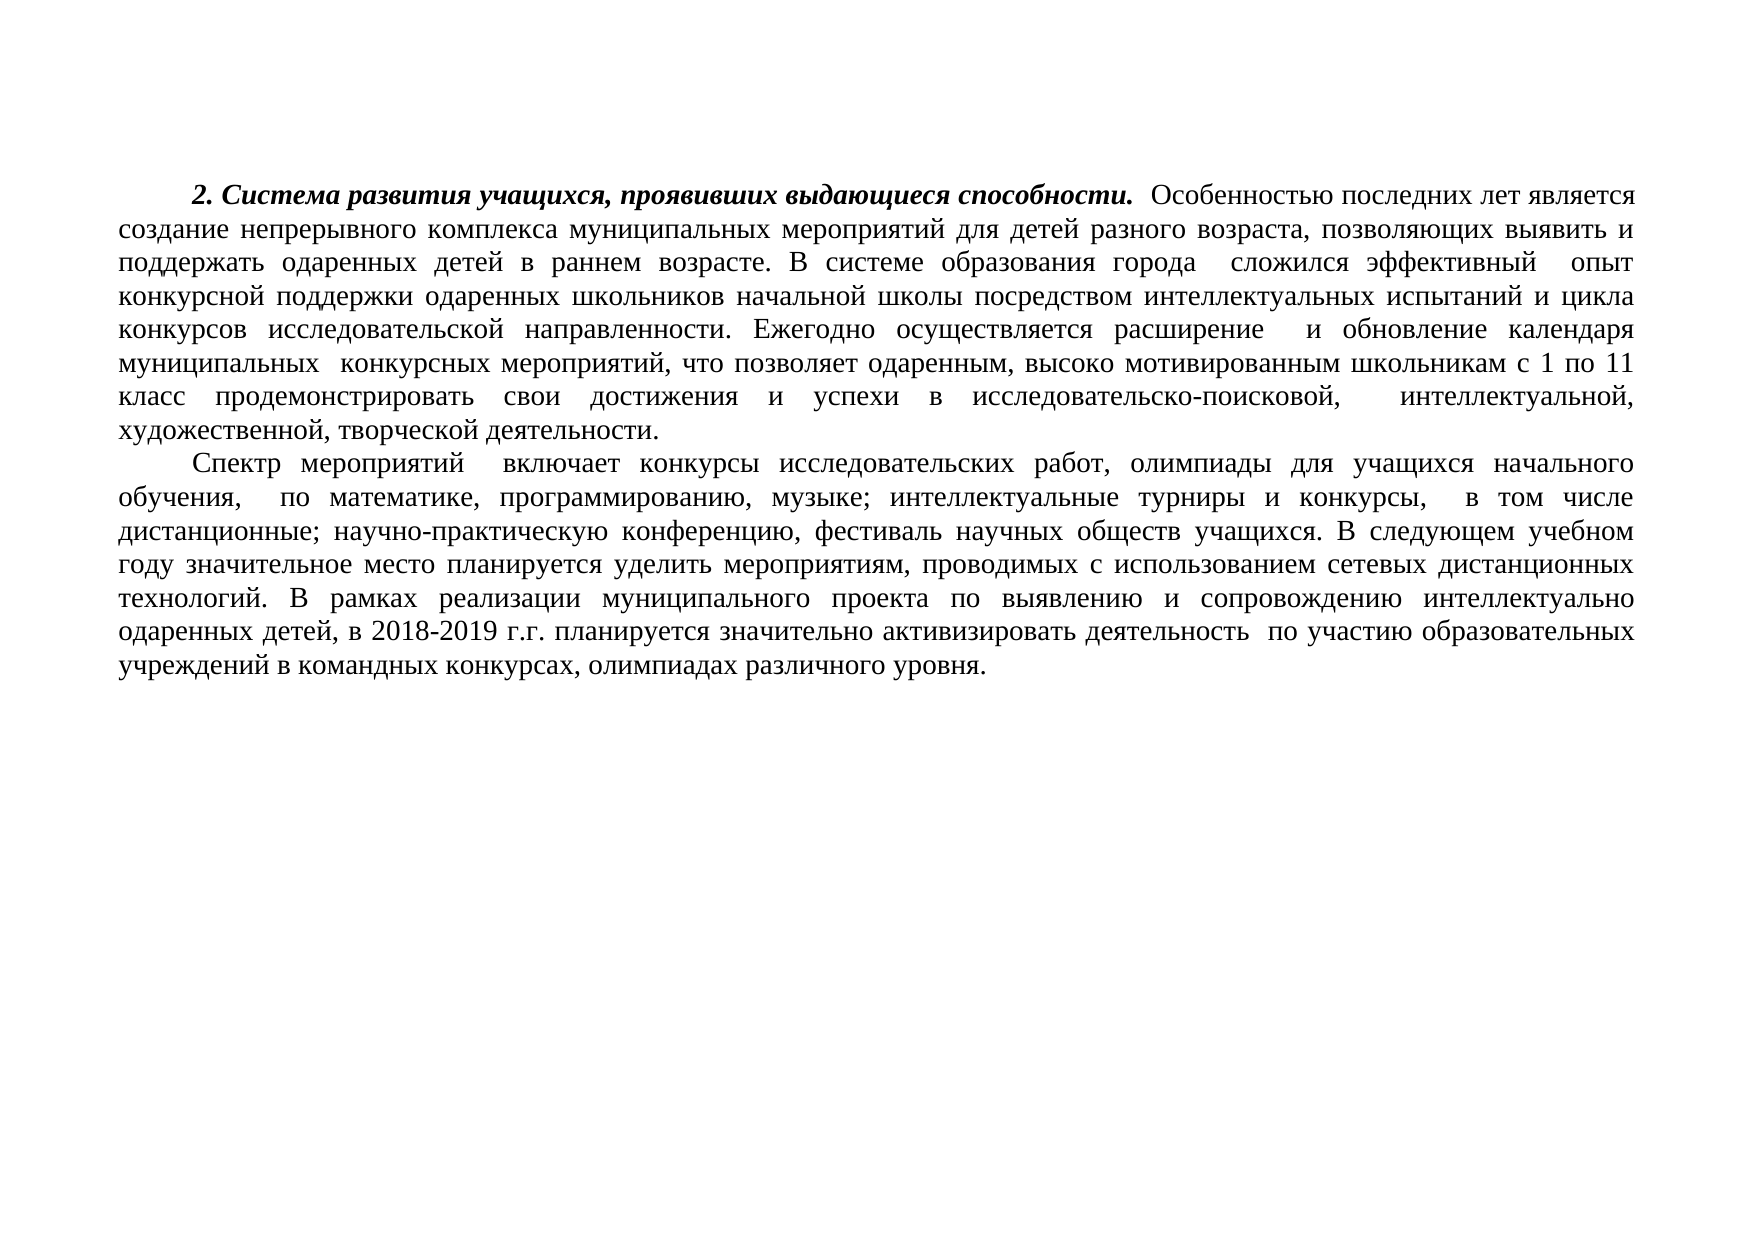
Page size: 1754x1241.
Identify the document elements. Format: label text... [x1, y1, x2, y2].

text 2. Система развития учащихся, проявивших выдающиеся способности. Особенностью последних лет является создание непрерывного комплекса муниципальных мероприятий для детей разного возраста, позволяющих выявить и поддержать одаренных детей в раннем возрасте. В системе образования города сложился эффективный опыт конкурсной поддержки одаренных школьников начальной школы посредством интеллектуальных испытаний и цикла конкурсов исследовательской направленности. Ежегодно осуществляется расширение и обновление календаря муниципальных конкурсных мероприятий, что позволяет одаренным, высоко мотивированным школьникам с 1 по 11 класс продемонстрировать свои достижения и успехи в исследовательско-поисковой, интеллектуальной, художественной, творческой деятельности. [118, 177, 1636, 446]
text Спектр мероприятий включает конкурсы исследовательских работ, олимпиады для учащихся начального обучения, по математике, программированию, музыке; интеллектуальные турниры и конкурсы, в том числе дистанционные; научно-практическую конференцию, фестиваль научных обществ учащихся. В следующем учебном году значительное место планируется уделить мероприятиям, проводимых с использованием сетевых дистанционных технологий. В рамках реализации муниципального проекта по выявлению и сопровождению интеллектуально одаренных детей, в 2018-2019 г.г. планируется значительно активизировать деятельность по участию образовательных учреждений в командных конкурсах, олимпиадах различного уровня. [118, 446, 1636, 680]
